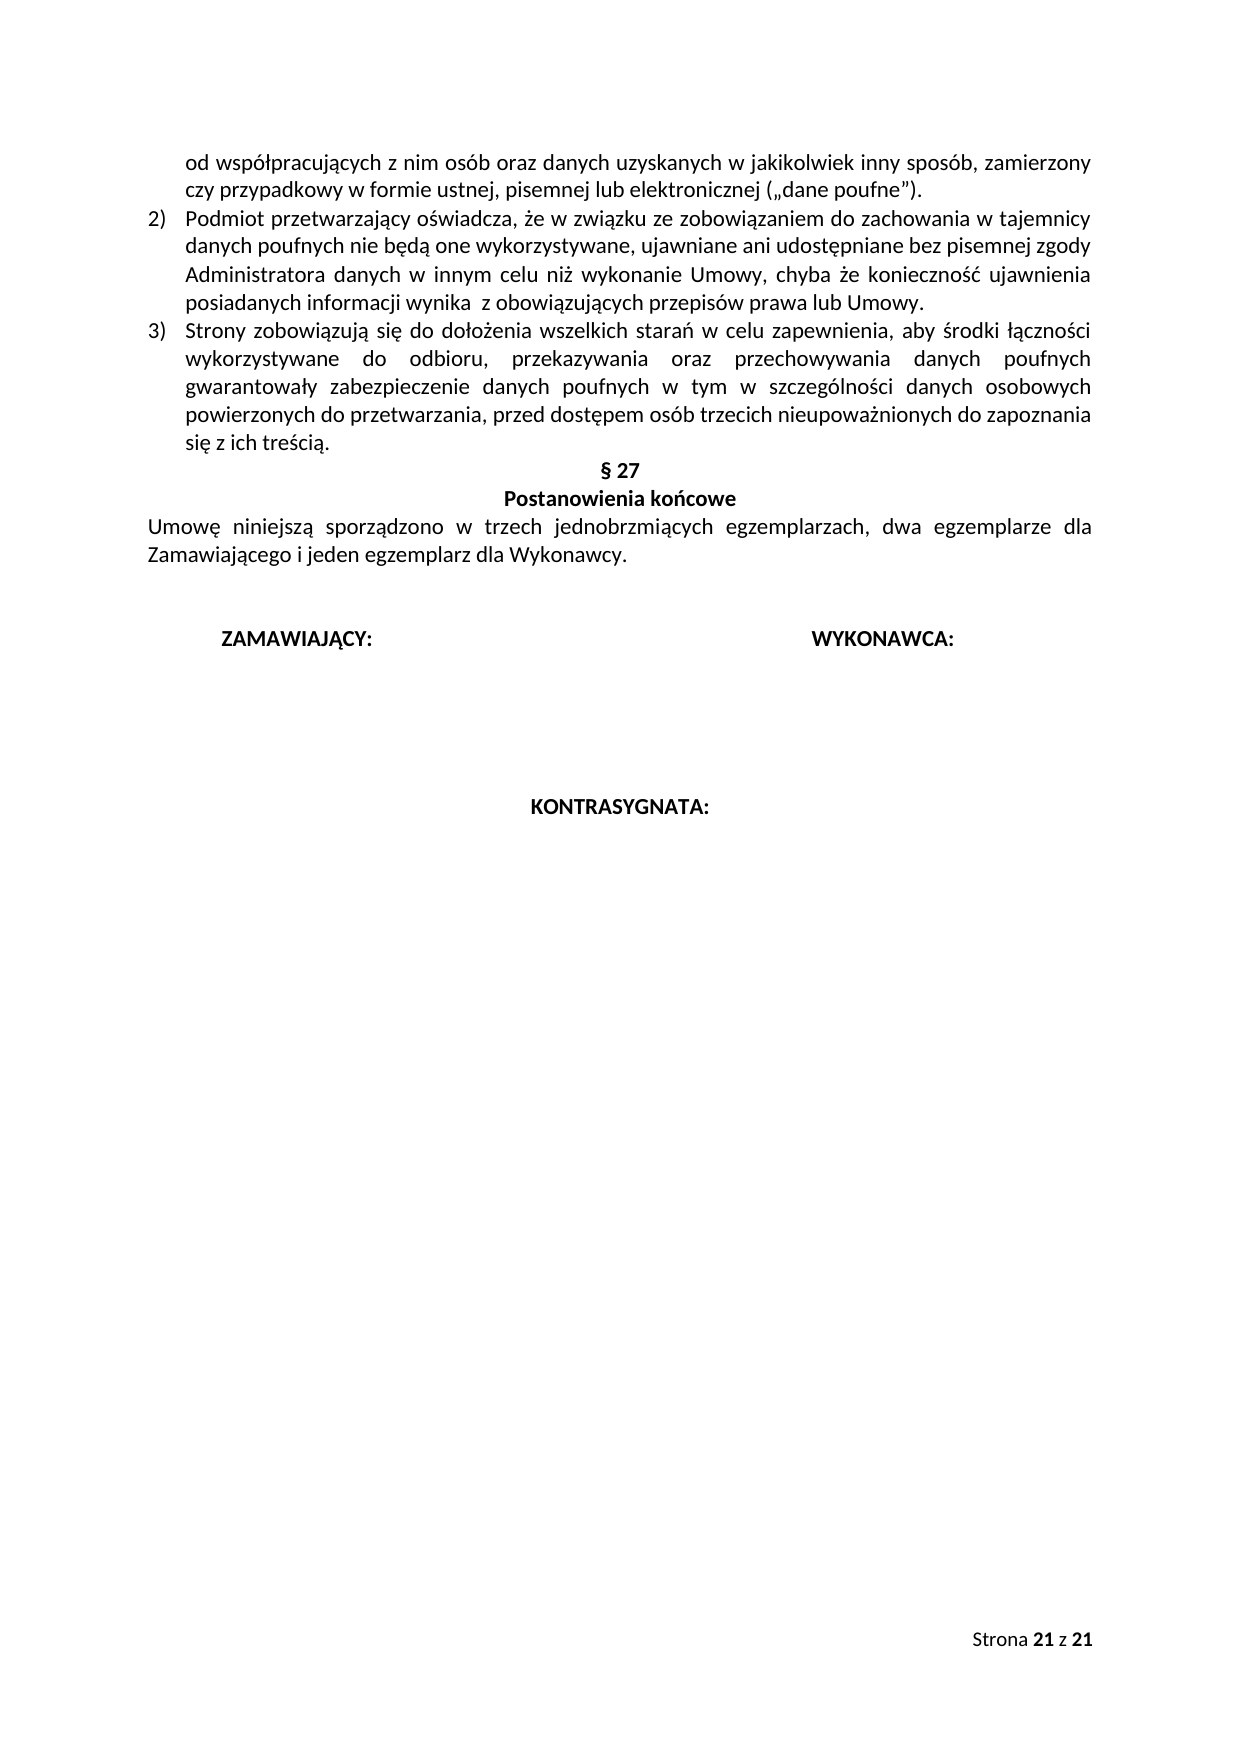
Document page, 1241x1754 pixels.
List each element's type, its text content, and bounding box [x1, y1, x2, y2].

text Umowę niniejszą sporządzono w trzech jednobrzmiących egzemplarzach, dwa egzemplarze dla Zamawiającego i jeden egzemplarz dla Wykonawcy. [148, 512, 1093, 568]
text ZAMAWIAJĄCY: WYKONAWCA: [148, 624, 1093, 652]
text KONTRASYGNATA: [148, 792, 1093, 820]
list Podmiot przetwarzający oświadcza, że w związku ze zobowiązaniem do zachowania w tajemnicy danych poufnych nie będą one wykorzystywane, ujawniane ani udostępniane bez pisemnej zgody Administratora danych w innym celu niż wykonanie Umowy, chyba że konieczność ujawnienia posiadanych informacji wynika z obowiązujących przepisów prawa lub Umowy. [148, 204, 1093, 316]
text § 27 [148, 456, 1093, 484]
list Strony zobowiązują się do dołożenia wszelkich starań w celu zapewnienia, aby środki łączności wykorzystywane do odbioru, przekazywania oraz przechowywania danych poufnych gwarantowały zabezpieczenie danych poufnych w tym w szczególności danych osobowych powierzonych do przetwarzania, przed dostępem osób trzecich nieupoważnionych do zapoznania się z ich treścią. [148, 316, 1093, 456]
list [148, 148, 1093, 204]
text Postanowienia końcowe [148, 484, 1093, 512]
